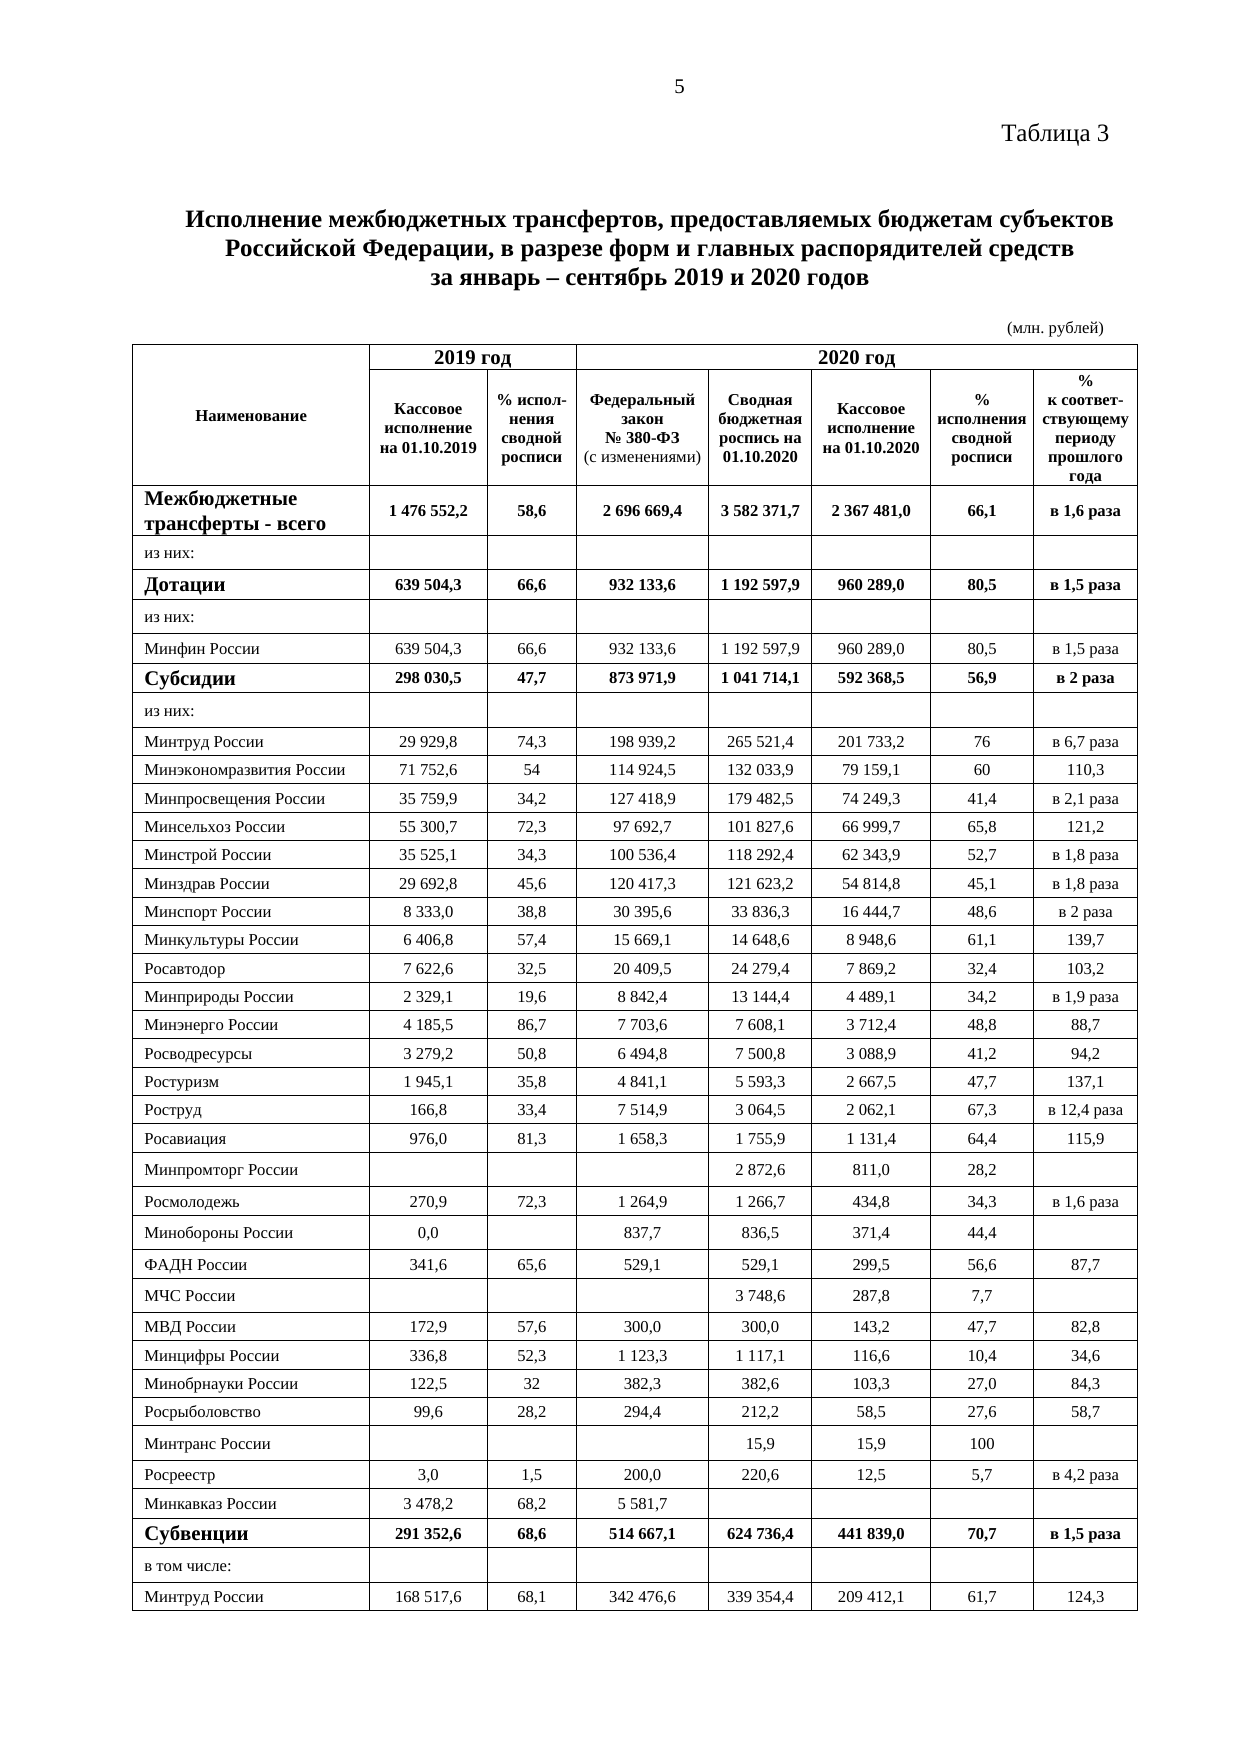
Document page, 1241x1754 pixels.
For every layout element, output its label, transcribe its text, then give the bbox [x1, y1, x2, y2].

table_cell 529,1 [577, 1250, 708, 1277]
table_cell 441 839,0 [812, 1519, 930, 1547]
table_cell 2 329,1 [370, 983, 487, 1010]
table_cell 166,8 [370, 1096, 487, 1123]
table_cell 15 669,1 [577, 926, 708, 953]
table_cell 100 [931, 1426, 1033, 1460]
table_cell 10,4 [931, 1341, 1033, 1369]
table_cell 80,5 [931, 570, 1033, 598]
table_cell 6 406,8 [370, 926, 487, 953]
table_cell [488, 536, 576, 569]
table_cell Минспорт России [133, 898, 369, 925]
table_cell [370, 1426, 487, 1460]
table_cell Субсидии [133, 664, 369, 692]
table_cell 139,7 [1034, 926, 1137, 953]
table_cell 68,1 [488, 1583, 576, 1610]
table_cell 639 504,3 [370, 634, 487, 663]
table_cell 47,7 [931, 1068, 1033, 1095]
table_cell 3 748,6 [709, 1279, 811, 1312]
table_cell 52,7 [931, 841, 1033, 868]
table_cell 299,5 [812, 1250, 930, 1277]
table_cell в 1,6 раза [1034, 486, 1137, 534]
table_cell 7 608,1 [709, 1011, 811, 1038]
table_cell 4 489,1 [812, 983, 930, 1010]
table_cell Роструд [133, 1096, 369, 1123]
table_cell Минобрнауки России [133, 1370, 369, 1397]
table_cell 116,6 [812, 1341, 930, 1369]
table_cell [370, 1153, 487, 1186]
table_cell 5,7 [931, 1461, 1033, 1488]
table_cell 120 417,3 [577, 869, 708, 897]
table_cell Минприроды России [133, 983, 369, 1010]
table_cell Минкавказ России [133, 1489, 369, 1518]
table_cell 8 842,4 [577, 983, 708, 1010]
table_cell в 1,9 раза [1034, 983, 1137, 1010]
table_cell Росрыболовство [133, 1398, 369, 1425]
table_cell 33 836,3 [709, 898, 811, 925]
table_cell [709, 600, 811, 633]
table_cell в 1,5 раза [1034, 1519, 1137, 1547]
table_cell 52,3 [488, 1341, 576, 1369]
table_cell 514 667,1 [577, 1519, 708, 1547]
text Таблица 3 [885, 118, 1152, 147]
table_cell 54 [488, 756, 576, 783]
table_cell [577, 1548, 708, 1582]
table_cell 38,8 [488, 898, 576, 925]
table_cell [1034, 1426, 1137, 1460]
table_cell [1034, 536, 1137, 569]
table_cell 132 033,9 [709, 756, 811, 783]
table_cell Кассовое исполнение на 01.10.2019 [370, 370, 487, 485]
table_cell 30 395,6 [577, 898, 708, 925]
table_cell ФАДН России [133, 1250, 369, 1277]
table_cell [1034, 693, 1137, 727]
table_cell 1 192 597,9 [709, 634, 811, 663]
table_cell 8 333,0 [370, 898, 487, 925]
table_cell Ростуризм [133, 1068, 369, 1095]
table_cell 873 971,9 [577, 664, 708, 692]
table_cell 50,8 [488, 1039, 576, 1067]
table_cell [931, 600, 1033, 633]
table_cell [1034, 1279, 1137, 1312]
table_cell 66,6 [488, 634, 576, 663]
table_cell 1 117,1 [709, 1341, 811, 1369]
table_cell 434,8 [812, 1187, 930, 1214]
table_cell в 12,4 раза [1034, 1096, 1137, 1123]
table_cell 115,9 [1034, 1124, 1137, 1152]
table_cell 101 827,6 [709, 813, 811, 840]
table_cell 5 593,3 [709, 1068, 811, 1095]
table_cell 3 712,4 [812, 1011, 930, 1038]
table_cell 114 924,5 [577, 756, 708, 783]
table_cell из них: [133, 600, 369, 633]
table_cell 79 159,1 [812, 756, 930, 783]
table_cell 28,2 [931, 1153, 1033, 1186]
table_cell в 1,8 раза [1034, 841, 1137, 868]
table_cell 58,6 [488, 486, 576, 534]
table_cell 81,3 [488, 1124, 576, 1152]
table_cell 336,8 [370, 1341, 487, 1369]
table_cell Межбюджетные трансферты - всего [133, 486, 369, 534]
table_cell Федеральный закон № 380-ФЗ (с изменениями) [577, 370, 708, 485]
table_cell МЧС России [133, 1279, 369, 1312]
table_header 2020 год [577, 345, 1137, 369]
table_cell 103,2 [1034, 954, 1137, 982]
table_cell 341,6 [370, 1250, 487, 1277]
table_cell [370, 693, 487, 727]
table_cell [370, 600, 487, 633]
table_cell % к соответ-ствующему периоду прошлого года [1034, 370, 1137, 485]
table_cell 179 482,5 [709, 784, 811, 812]
table_cell 19,6 [488, 983, 576, 1010]
table_cell 54 814,8 [812, 869, 930, 897]
table_cell 12,5 [812, 1461, 930, 1488]
table_cell 29 692,8 [370, 869, 487, 897]
table_cell 0,0 [370, 1216, 487, 1249]
table_cell [812, 1548, 930, 1582]
table_cell 209 412,1 [812, 1583, 930, 1610]
table_cell Минтранс России [133, 1426, 369, 1460]
table_cell 64,4 [931, 1124, 1033, 1152]
table_cell 382,3 [577, 1370, 708, 1397]
table_cell [1034, 1548, 1137, 1582]
table_cell Минтруд России [133, 1583, 369, 1610]
table_cell [488, 1548, 576, 1582]
table_cell 2 062,1 [812, 1096, 930, 1123]
table_cell [488, 1426, 576, 1460]
table_cell 32,5 [488, 954, 576, 982]
table_cell 24 279,4 [709, 954, 811, 982]
table_cell Минсельхоз России [133, 813, 369, 840]
table_cell 172,9 [370, 1313, 487, 1340]
table_cell 3 279,2 [370, 1039, 487, 1067]
table_cell 100 536,4 [577, 841, 708, 868]
table_cell Минцифры России [133, 1341, 369, 1369]
table_cell в 1,8 раза [1034, 869, 1137, 897]
table_cell 34,3 [488, 841, 576, 868]
table_cell 118 292,4 [709, 841, 811, 868]
table_cell из них: [133, 536, 369, 569]
table_cell [488, 600, 576, 633]
table_cell 287,8 [812, 1279, 930, 1312]
table_cell 1 192 597,9 [709, 570, 811, 598]
table_cell 58,5 [812, 1398, 930, 1425]
table_cell 103,3 [812, 1370, 930, 1397]
table_cell 55 300,7 [370, 813, 487, 840]
table_cell 137,1 [1034, 1068, 1137, 1095]
table_cell 1 755,9 [709, 1124, 811, 1152]
table_cell 198 939,2 [577, 728, 708, 755]
table_cell 76 [931, 728, 1033, 755]
table_cell [709, 536, 811, 569]
table_cell 220,6 [709, 1461, 811, 1488]
table_cell 61,1 [931, 926, 1033, 953]
table_cell 57,6 [488, 1313, 576, 1340]
table_cell [812, 600, 930, 633]
table_cell 382,6 [709, 1370, 811, 1397]
table_cell Минстрой России [133, 841, 369, 868]
table_cell 2 872,6 [709, 1153, 811, 1186]
table_cell 70,7 [931, 1519, 1033, 1547]
table_cell [488, 693, 576, 727]
table_cell 88,7 [1034, 1011, 1137, 1038]
table_cell Минздрав России [133, 869, 369, 897]
table_cell Росводресурсы [133, 1039, 369, 1067]
table_cell 34,6 [1034, 1341, 1137, 1369]
table_cell [577, 1279, 708, 1312]
table_cell 339 354,4 [709, 1583, 811, 1610]
table_cell 45,6 [488, 869, 576, 897]
table_cell 41,4 [931, 784, 1033, 812]
table_cell Минэкономразвития России [133, 756, 369, 783]
table_cell 121 623,2 [709, 869, 811, 897]
table_cell 121,2 [1034, 813, 1137, 840]
table_cell в 1,5 раза [1034, 570, 1137, 598]
table_cell 270,9 [370, 1187, 487, 1214]
table_cell 87,7 [1034, 1250, 1137, 1277]
table_cell 74 249,3 [812, 784, 930, 812]
text за январь – сентябрь 2019 и 2020 годов [148, 262, 1152, 291]
table_cell 4 841,1 [577, 1068, 708, 1095]
table_cell в 2 раза [1034, 898, 1137, 925]
table_cell 58,7 [1034, 1398, 1137, 1425]
table_cell 97 692,7 [577, 813, 708, 840]
table_cell 122,5 [370, 1370, 487, 1397]
table_cell в 6,7 раза [1034, 728, 1137, 755]
table_cell 32,4 [931, 954, 1033, 982]
table_cell 127 418,9 [577, 784, 708, 812]
table_cell 1 131,4 [812, 1124, 930, 1152]
table_cell МВД России [133, 1313, 369, 1340]
table_cell [488, 1279, 576, 1312]
table_cell 68,6 [488, 1519, 576, 1547]
table_cell 3 478,2 [370, 1489, 487, 1518]
table_cell 1 476 552,2 [370, 486, 487, 534]
table_cell Минпросвещения России [133, 784, 369, 812]
table_cell 7,7 [931, 1279, 1033, 1312]
table_cell 7 514,9 [577, 1096, 708, 1123]
table_cell 47,7 [931, 1313, 1033, 1340]
table_cell 56,6 [931, 1250, 1033, 1277]
table_cell % исполнения сводной росписи [931, 370, 1033, 485]
table_cell 124,3 [1034, 1583, 1137, 1610]
table_cell 57,4 [488, 926, 576, 953]
table_cell 20 409,5 [577, 954, 708, 982]
table_cell [931, 693, 1033, 727]
table_cell в том числе: [133, 1548, 369, 1582]
table_cell 67,3 [931, 1096, 1033, 1123]
table_cell 48,6 [931, 898, 1033, 925]
table_cell [709, 1548, 811, 1582]
table_cell 48,8 [931, 1011, 1033, 1038]
table_cell 13 144,4 [709, 983, 811, 1010]
table_cell [931, 1548, 1033, 1582]
table_cell 143,2 [812, 1313, 930, 1340]
table_cell 71 752,6 [370, 756, 487, 783]
table_cell 86,7 [488, 1011, 576, 1038]
table_cell Росавиация [133, 1124, 369, 1152]
table_cell 300,0 [709, 1313, 811, 1340]
table_cell [577, 600, 708, 633]
table_cell Росреестр [133, 1461, 369, 1488]
table_cell 529,1 [709, 1250, 811, 1277]
table_cell [370, 1548, 487, 1582]
table_cell 99,6 [370, 1398, 487, 1425]
table_cell 60 [931, 756, 1033, 783]
table_cell 66 999,7 [812, 813, 930, 840]
table_cell 168 517,6 [370, 1583, 487, 1610]
table_cell 29 929,8 [370, 728, 487, 755]
table_cell 65,6 [488, 1250, 576, 1277]
table_cell [370, 1279, 487, 1312]
table_cell 2 696 669,4 [577, 486, 708, 534]
table_cell 32 [488, 1370, 576, 1397]
table_cell 110,3 [1034, 756, 1137, 783]
table_cell 1 264,9 [577, 1187, 708, 1214]
table_cell [1034, 1216, 1137, 1249]
table_cell 592 368,5 [812, 664, 930, 692]
table_cell 72,3 [488, 813, 576, 840]
table_cell 932 133,6 [577, 634, 708, 663]
table_cell 28,2 [488, 1398, 576, 1425]
table_cell 74,3 [488, 728, 576, 755]
table_cell 82,8 [1034, 1313, 1137, 1340]
table_cell Минпромторг России [133, 1153, 369, 1186]
table_cell [709, 693, 811, 727]
table_cell 960 289,0 [812, 634, 930, 663]
table_cell [1034, 1153, 1137, 1186]
table_cell [577, 1426, 708, 1460]
table_cell 3,0 [370, 1461, 487, 1488]
table_cell 33,4 [488, 1096, 576, 1123]
table_cell из них: [133, 693, 369, 727]
table_cell 7 622,6 [370, 954, 487, 982]
table_cell 6 494,8 [577, 1039, 708, 1067]
table_cell 960 289,0 [812, 570, 930, 598]
table_header 2019 год [370, 345, 576, 369]
table_cell 1 041 714,1 [709, 664, 811, 692]
table_cell 27,6 [931, 1398, 1033, 1425]
table_cell 66,1 [931, 486, 1033, 534]
table_cell 1,5 [488, 1461, 576, 1488]
table_cell 976,0 [370, 1124, 487, 1152]
table_cell 34,3 [931, 1187, 1033, 1214]
table_cell 298 030,5 [370, 664, 487, 692]
table_cell 836,5 [709, 1216, 811, 1249]
table_cell [812, 693, 930, 727]
table_cell 3 582 371,7 [709, 486, 811, 534]
table_cell в 2,1 раза [1034, 784, 1137, 812]
table_cell 1 266,7 [709, 1187, 811, 1214]
table_cell 4 185,5 [370, 1011, 487, 1038]
table_cell [488, 1153, 576, 1186]
table_cell 34,2 [931, 983, 1033, 1010]
table_cell Росмолодежь [133, 1187, 369, 1214]
table_cell в 1,5 раза [1034, 634, 1137, 663]
table_cell [577, 536, 708, 569]
table_cell Минкультуры России [133, 926, 369, 953]
table_cell 265 521,4 [709, 728, 811, 755]
table_cell 15,9 [709, 1426, 811, 1460]
table_cell Сводная бюджетная роспись на 01.10.2020 [709, 370, 811, 485]
table_cell 35 525,1 [370, 841, 487, 868]
table_cell [931, 1489, 1033, 1518]
table_cell 3 064,5 [709, 1096, 811, 1123]
table_cell 84,3 [1034, 1370, 1137, 1397]
table_cell 16 444,7 [812, 898, 930, 925]
table_cell 94,2 [1034, 1039, 1137, 1067]
table_cell 62 343,9 [812, 841, 930, 868]
table_cell 5 581,7 [577, 1489, 708, 1518]
table_cell в 1,6 раза [1034, 1187, 1137, 1214]
table_cell 15,9 [812, 1426, 930, 1460]
table_cell 3 088,9 [812, 1039, 930, 1067]
table_cell 932 133,6 [577, 570, 708, 598]
table_cell 27,0 [931, 1370, 1033, 1397]
table_cell 8 948,6 [812, 926, 930, 953]
table_cell Дотации [133, 570, 369, 598]
table_cell 66,6 [488, 570, 576, 598]
table_cell 56,9 [931, 664, 1033, 692]
table_cell Минтруд России [133, 728, 369, 755]
table_cell [1034, 1489, 1137, 1518]
table_cell 68,2 [488, 1489, 576, 1518]
table_cell 7 869,2 [812, 954, 930, 982]
table_cell 7 500,8 [709, 1039, 811, 1067]
table_cell [577, 1153, 708, 1186]
table_cell [709, 1489, 811, 1518]
table_cell Субвенции [133, 1519, 369, 1547]
table_cell 2 667,5 [812, 1068, 930, 1095]
table_cell 72,3 [488, 1187, 576, 1214]
table_cell 44,4 [931, 1216, 1033, 1249]
table_cell 7 703,6 [577, 1011, 708, 1038]
table_cell Минэнерго России [133, 1011, 369, 1038]
table_cell 342 476,6 [577, 1583, 708, 1610]
text Исполнение межбюджетных трансфертов, предоставляемых бюджетам субъектов Российской Федерации, в разрезе форм и главных распорядителей средств [148, 204, 1152, 262]
table_cell 837,7 [577, 1216, 708, 1249]
table_cell % испол-нения сводной росписи [488, 370, 576, 485]
table_cell [577, 693, 708, 727]
table_cell [812, 1489, 930, 1518]
table_cell 1 123,3 [577, 1341, 708, 1369]
table_cell 65,8 [931, 813, 1033, 840]
table_cell 61,7 [931, 1583, 1033, 1610]
table_cell 212,2 [709, 1398, 811, 1425]
table_cell 34,2 [488, 784, 576, 812]
table_cell 35 759,9 [370, 784, 487, 812]
table_cell 371,4 [812, 1216, 930, 1249]
table_cell [931, 536, 1033, 569]
table_cell [488, 1216, 576, 1249]
table_cell 14 648,6 [709, 926, 811, 953]
table_cell [1034, 600, 1137, 633]
text (млн. рублей) [885, 317, 1152, 337]
table_cell [812, 536, 930, 569]
table_cell 1 945,1 [370, 1068, 487, 1095]
table_cell 291 352,6 [370, 1519, 487, 1547]
table_cell 294,4 [577, 1398, 708, 1425]
table_cell 47,7 [488, 664, 576, 692]
table_cell в 4,2 раза [1034, 1461, 1137, 1488]
table_cell Росавтодор [133, 954, 369, 982]
table_cell 35,8 [488, 1068, 576, 1095]
table_cell 45,1 [931, 869, 1033, 897]
table_cell 200,0 [577, 1461, 708, 1488]
table_header Наименование [133, 345, 369, 485]
table_cell 1 658,3 [577, 1124, 708, 1152]
table_cell 80,5 [931, 634, 1033, 663]
table_cell в 2 раза [1034, 664, 1137, 692]
table_cell 201 733,2 [812, 728, 930, 755]
table_cell 300,0 [577, 1313, 708, 1340]
table_cell Минфин России [133, 634, 369, 663]
table_cell [370, 536, 487, 569]
table_cell 639 504,3 [370, 570, 487, 598]
table_cell Минобороны России [133, 1216, 369, 1249]
table_cell 2 367 481,0 [812, 486, 930, 534]
table_cell 624 736,4 [709, 1519, 811, 1547]
table_cell 811,0 [812, 1153, 930, 1186]
table_cell Кассовое исполнение на 01.10.2020 [812, 370, 930, 485]
table_cell 41,2 [931, 1039, 1033, 1067]
